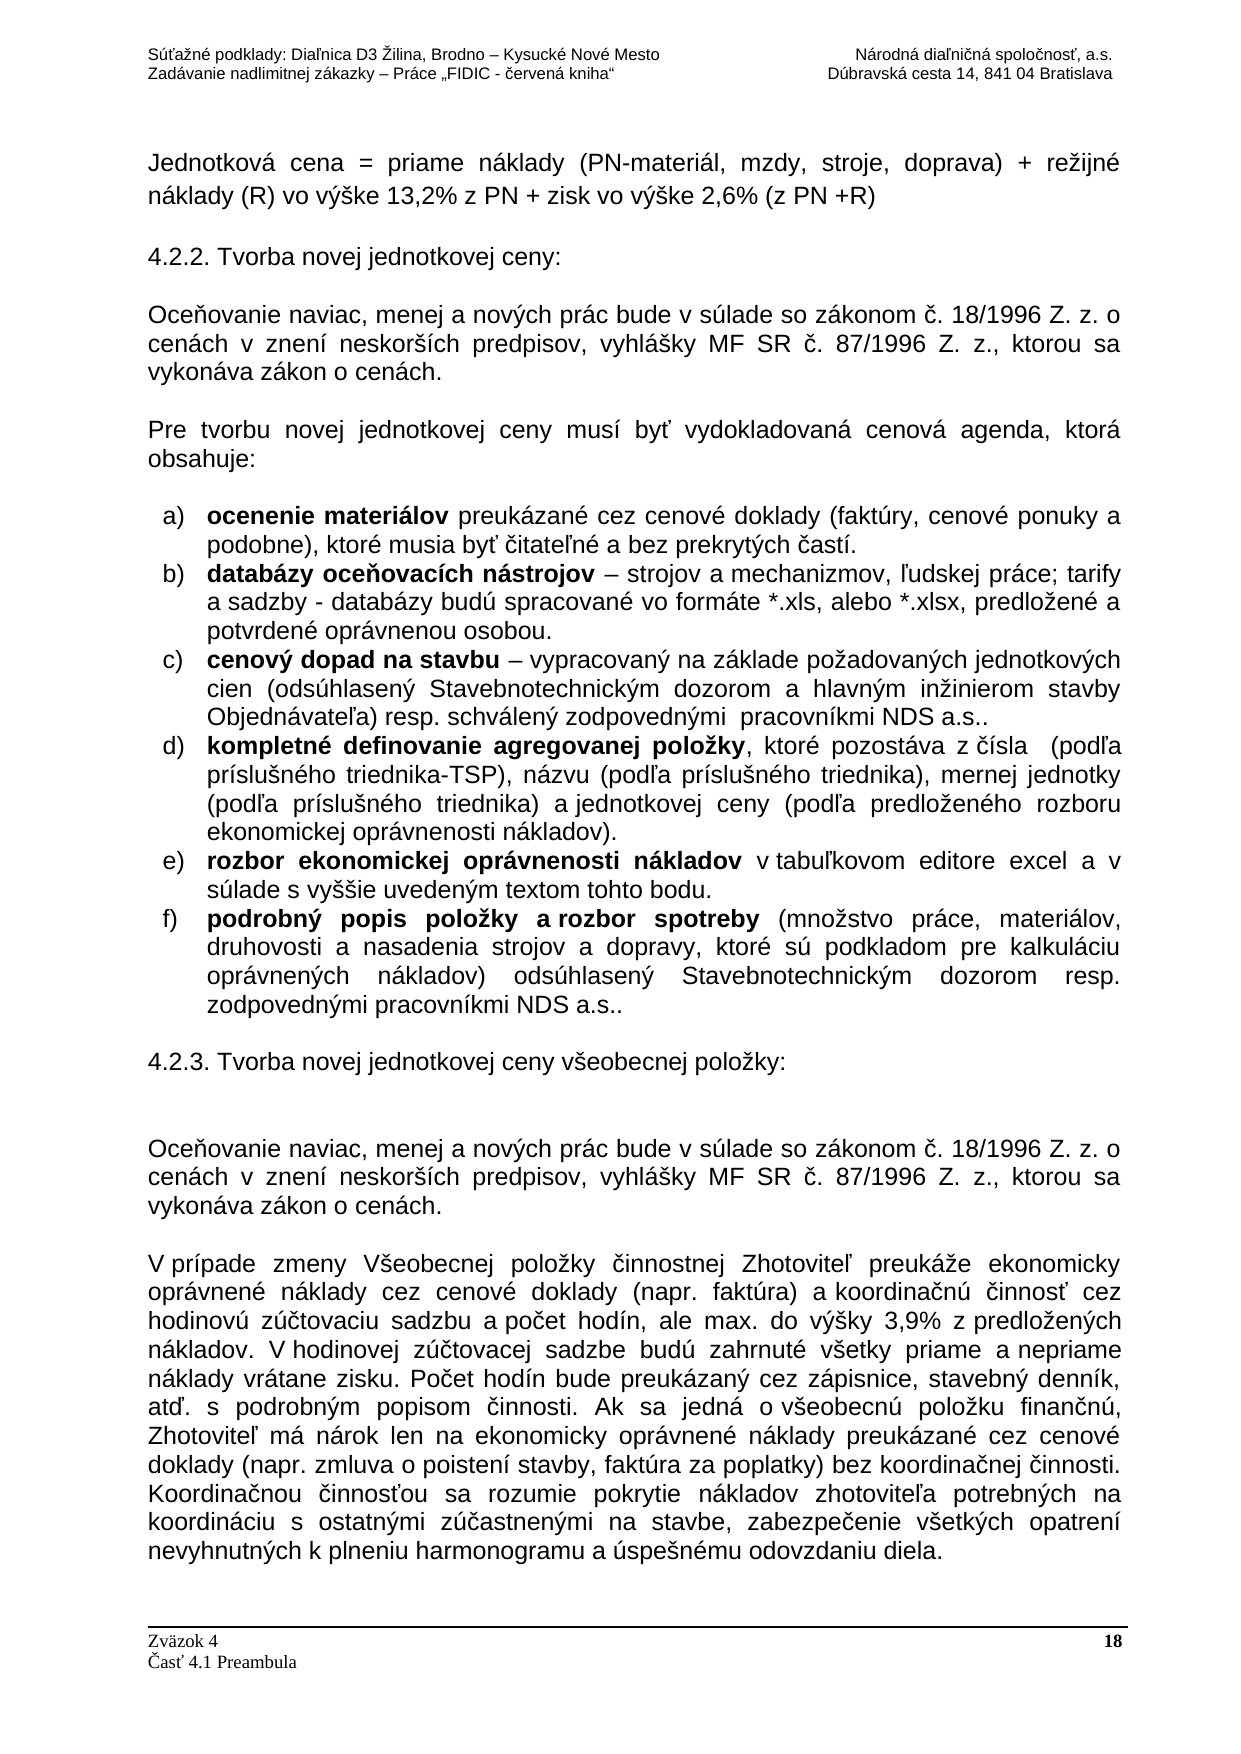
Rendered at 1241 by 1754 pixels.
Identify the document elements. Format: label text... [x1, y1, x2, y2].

list ocenenie materiálov preukázané cez cenové doklady (faktúry, cenové ponuky a podobne), ktoré musia byť čitateľné a bez prekrytých častí. [162, 501, 1122, 559]
list cenový dopad na stavbu – vypracovaný na základe požadovaných jednotkových cien (odsúhlasený Stavebnotechnickým dozorom a hlavným inžinierom stavby Objednávateľa) resp. schválený zodpovednými pracovníkmi NDS a.s.. [162, 645, 1122, 731]
text 4.2.2. Tvorba novej jednotkovej ceny: [148, 242, 1122, 271]
list podrobný popis položky a rozbor spotreby (množstvo práce, materiálov, druhovosti a nasadenia strojov a dopravy, ktoré sú podkladom pre kalkuláciu oprávnených nákladov) odsúhlasený Stavebnotechnickým dozorom resp. zodpovednými pracovníkmi NDS a.s.. [162, 904, 1122, 1019]
list rozbor ekonomickej oprávnenosti nákladov v tabuľkovom editore excel a v súlade s vyššie uvedeným textom tohto bodu. [162, 846, 1122, 904]
text 4.2.3. Tvorba novej jednotkovej ceny všeobecnej položky: [148, 1047, 1122, 1076]
text Jednotková cena = priame náklady (PN-materiál, mzdy, stroje, doprava) + režijné náklady (R) vo výške 13,2% z PN + zisk vo výške 2,6% (z PN +R) [148, 148, 1122, 209]
list kompletné definovanie agregovanej položky, ktoré pozostáva z čísla (podľa príslušného triednika-TSP), názvu (podľa príslušného triednika), mernej jednotky (podľa príslušného triednika) a jednotkovej ceny (podľa predloženého rozboru ekonomickej oprávnenosti nákladov). [162, 731, 1122, 846]
text Oceňovanie naviac, menej a nových prác bude v súlade so zákonom č. 18/1996 Z. z. o cenách v znení neskorších predpisov, vyhlášky MF SR č. 87/1996 Z. z., ktorou sa vykonáva zákon o cenách. [148, 1134, 1122, 1220]
text Oceňovanie naviac, menej a nových prác bude v súlade so zákonom č. 18/1996 Z. z. o cenách v znení neskorších predpisov, vyhlášky MF SR č. 87/1996 Z. z., ktorou sa vykonáva zákon o cenách. [148, 300, 1122, 386]
text Pre tvorbu novej jednotkovej ceny musí byť vydokladovaná cenová agenda, ktorá obsahuje: [148, 415, 1122, 472]
list databázy oceňovacích nástrojov – strojov a mechanizmov, ľudskej práce; tarify a sadzby - databázy budú spracované vo formáte *.xls, alebo *.xlsx, predložené a potvrdené oprávnenou osobou. [162, 559, 1122, 645]
text V prípade zmeny Všeobecnej položky činnostnej Zhotoviteľ preukáže ekonomicky oprávnené náklady cez cenové doklady (napr. faktúra) a koordinačnú činnosť cez hodinovú zúčtovaciu sadzbu a počet hodín, ale max. do výšky 3,9% z predložených nákladov. V hodinovej zúčtovacej sadzbe budú zahrnuté všetky priame a nepriame náklady vrátane zisku. Počet hodín bude preukázaný cez zápisnice, stavebný denník, atď. s podrobným popisom činnosti. Ak sa jedná o všeobecnú položku finančnú, Zhotoviteľ má nárok len na ekonomicky oprávnené náklady preukázané cez cenové doklady (napr. zmluva o poistení stavby, faktúra za poplatky) bez koordinačnej činnosti. Koordinačnou činnosťou sa rozumie pokrytie nákladov zhotoviteľa potrebných na koordináciu s ostatnými zúčastnenými na stavbe, zabezpečenie všetkých opatrení nevyhnutných k plneniu harmonogramu a úspešnému odovzdaniu diela. [148, 1249, 1122, 1565]
